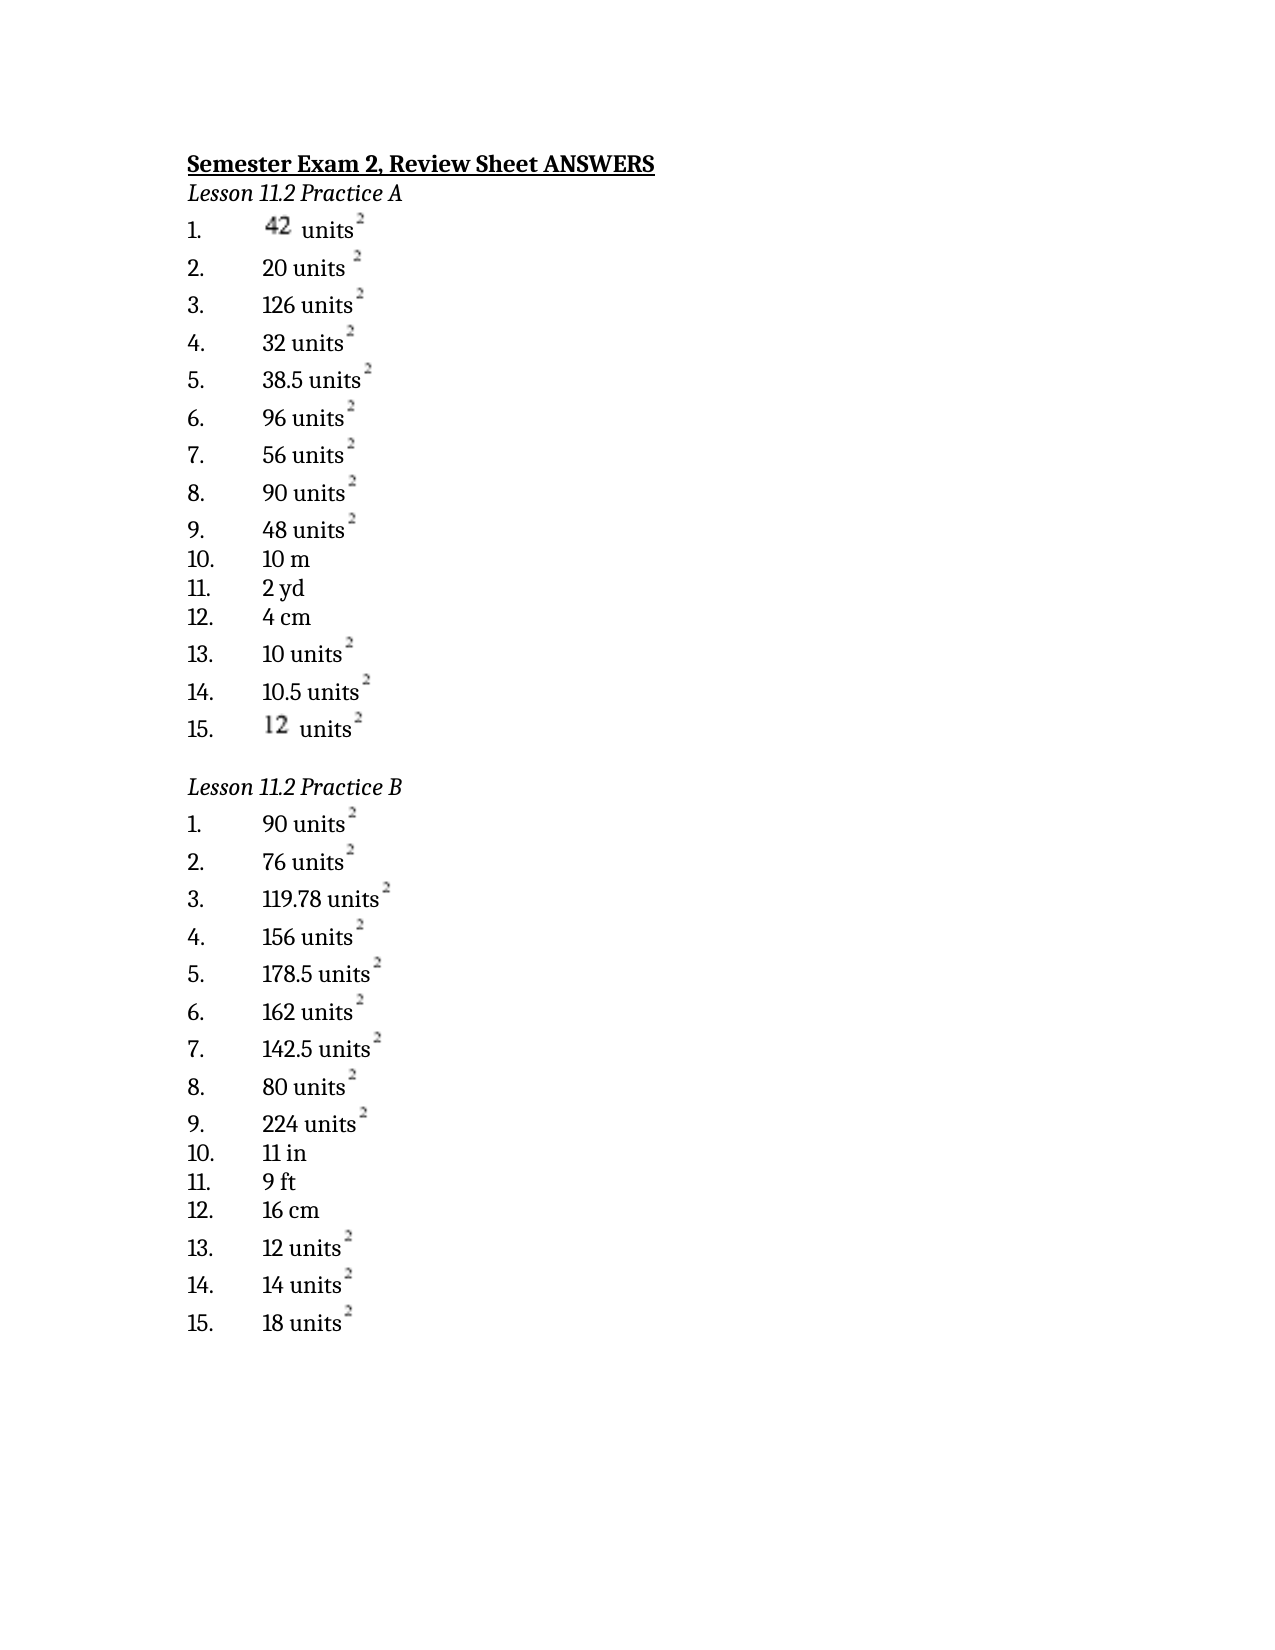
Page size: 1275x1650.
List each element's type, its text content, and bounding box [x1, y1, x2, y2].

picture [379, 876, 397, 908]
text 11. 2 yd [187, 574, 1087, 602]
text 15. 18 units [187, 1300, 1087, 1337]
picture [356, 1101, 373, 1133]
text 5. 38.5 units [187, 357, 1087, 395]
text 10. 10 m [187, 545, 1087, 574]
picture [341, 1225, 358, 1257]
picture [359, 668, 377, 700]
picture [351, 706, 369, 738]
picture [370, 1026, 388, 1058]
picture [343, 320, 361, 352]
text 6. 96 units [187, 395, 1087, 432]
picture [353, 913, 370, 945]
picture [262, 712, 294, 738]
text 10. 11 in [187, 1139, 1087, 1167]
picture [370, 951, 387, 983]
text 1. 90 units [187, 801, 1087, 839]
picture [344, 432, 361, 464]
text 6. 162 units [187, 989, 1087, 1026]
picture [341, 1262, 359, 1294]
picture [345, 470, 362, 502]
text 4. 156 units [187, 914, 1087, 951]
picture [361, 357, 378, 389]
picture [344, 395, 361, 427]
picture [342, 631, 359, 663]
picture [345, 1063, 363, 1095]
picture [345, 507, 362, 539]
text 15. units [187, 706, 1087, 744]
text 13. 10 units [187, 631, 1087, 669]
picture [353, 207, 371, 239]
text Semester Exam 2, Review Sheet ANSWERS [187, 150, 1087, 179]
text 9. 48 units [187, 507, 1087, 545]
text 2. 76 units [187, 839, 1087, 876]
picture [353, 988, 370, 1020]
text 5. 178.5 units [187, 951, 1087, 989]
text 2. 20 units [187, 245, 1087, 282]
text Lesson 11.2 Practice B [187, 772, 1087, 801]
text 14. 10.5 units [187, 669, 1087, 706]
text 8. 80 units [187, 1064, 1087, 1101]
picture [353, 282, 370, 314]
text Lesson 11.2 Practice A [187, 179, 1087, 207]
text 13. 12 units [187, 1225, 1087, 1262]
text 3. 126 units [187, 282, 1087, 320]
picture [343, 838, 361, 870]
text 4. 32 units [187, 320, 1087, 357]
text 7. 56 units [187, 432, 1087, 470]
text 14. 14 units [187, 1262, 1087, 1300]
text 12. 16 cm [187, 1196, 1087, 1225]
picture [262, 213, 296, 239]
text 7. 142.5 units [187, 1026, 1087, 1064]
picture [350, 245, 368, 277]
text 9. 224 units [187, 1101, 1087, 1139]
text 1. units [187, 207, 1087, 245]
picture [341, 1300, 359, 1332]
text 12. 4 cm [187, 602, 1087, 631]
text 8. 90 units [187, 470, 1087, 507]
text 11. 9 ft [187, 1167, 1087, 1196]
picture [345, 801, 362, 833]
text 3. 119.78 units [187, 876, 1087, 914]
